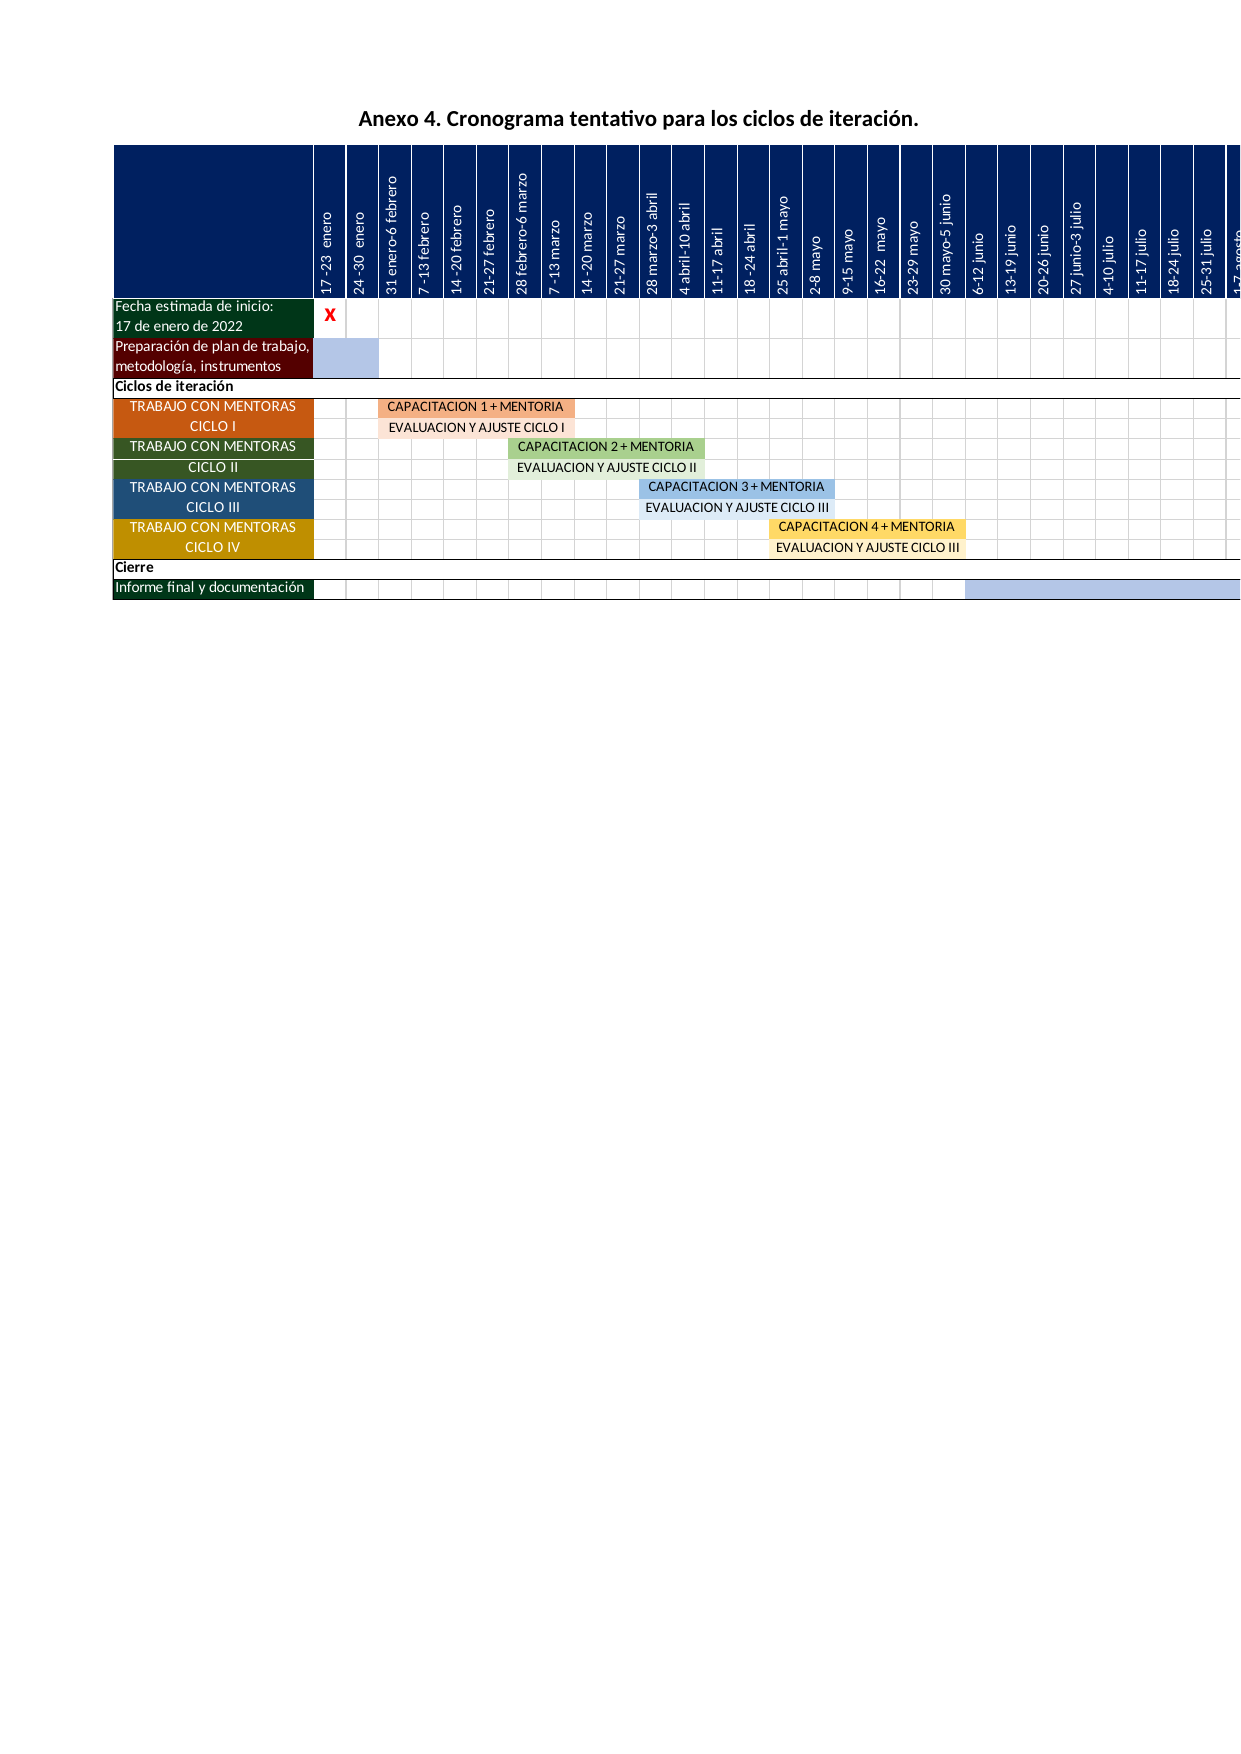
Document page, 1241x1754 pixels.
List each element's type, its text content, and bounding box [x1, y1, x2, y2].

text Anexo 4. Cronograma tentativo para los ciclos de iteración. [112, 104, 1165, 132]
